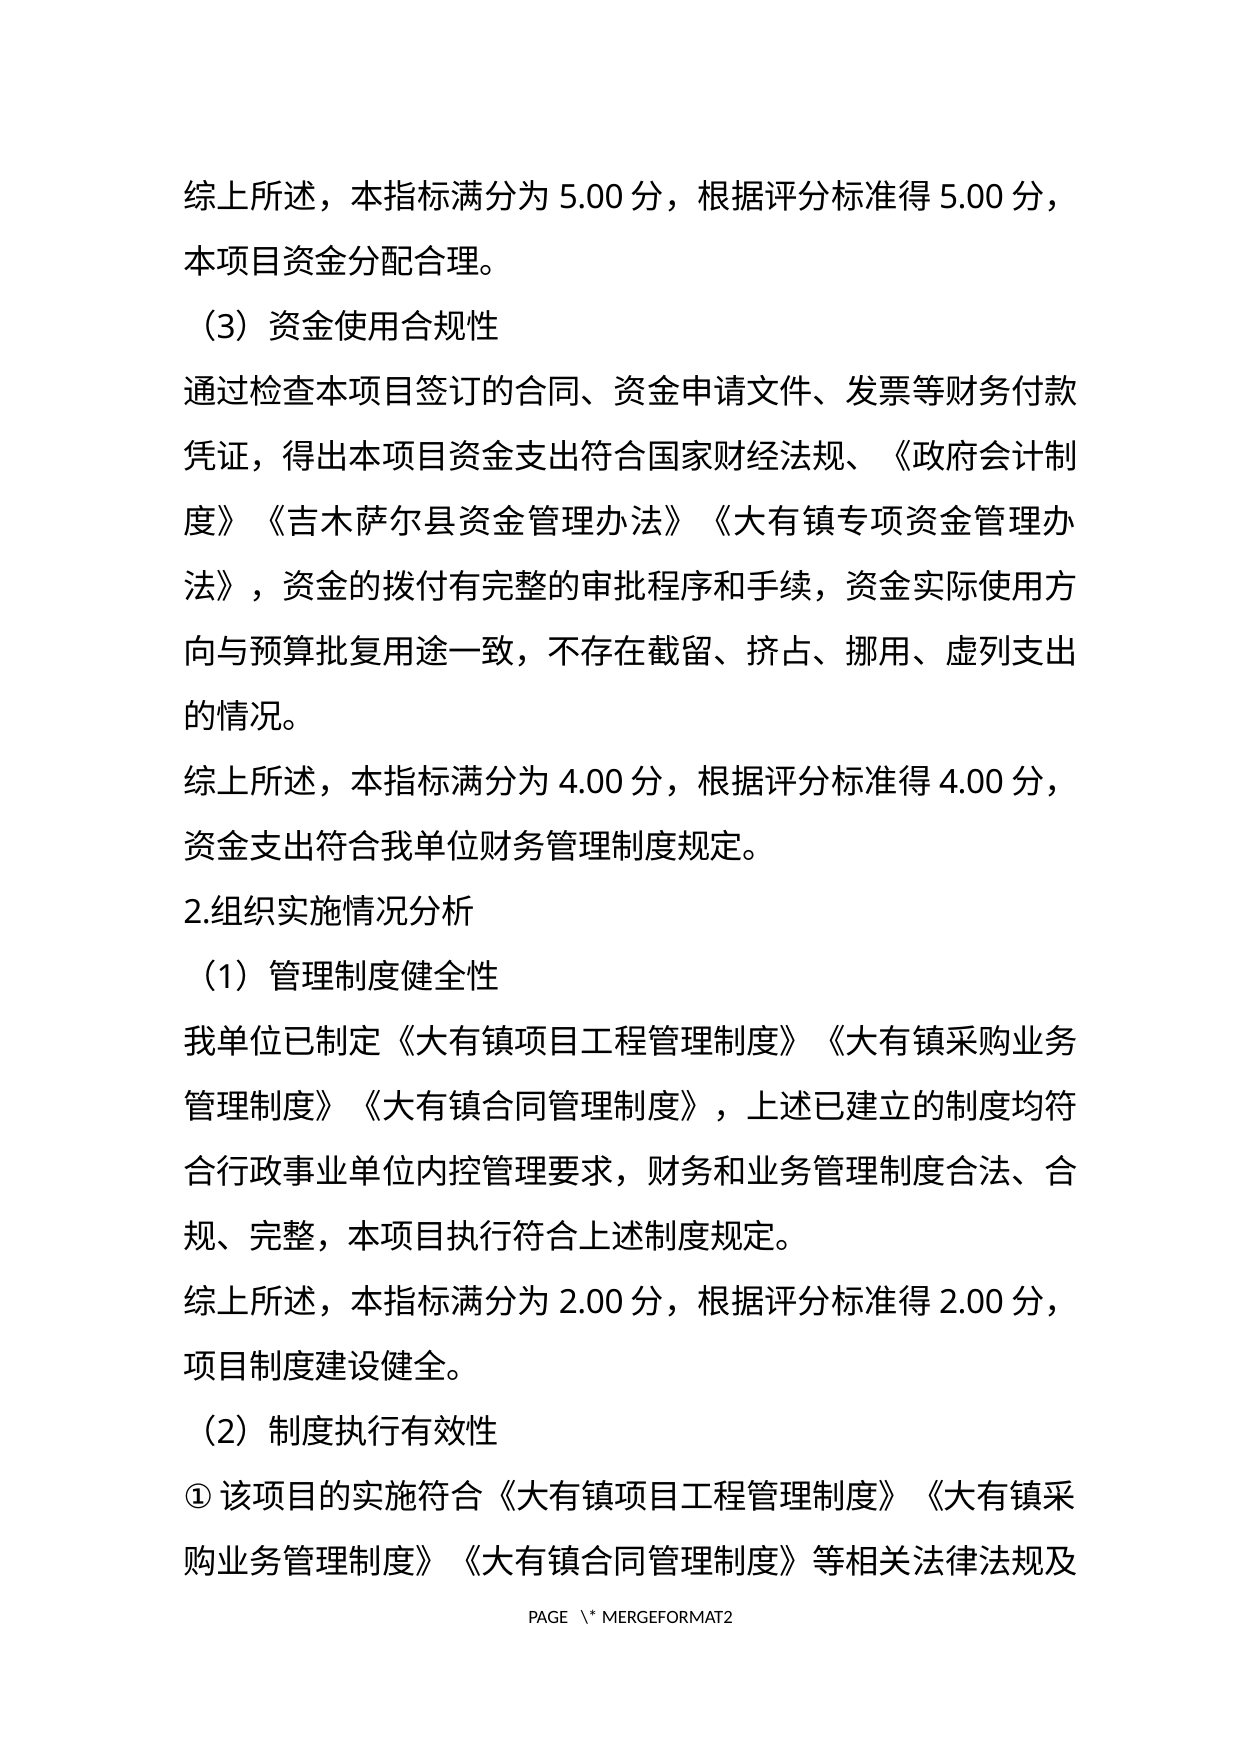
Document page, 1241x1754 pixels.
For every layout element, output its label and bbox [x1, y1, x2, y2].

text [183, 162, 1078, 1592]
